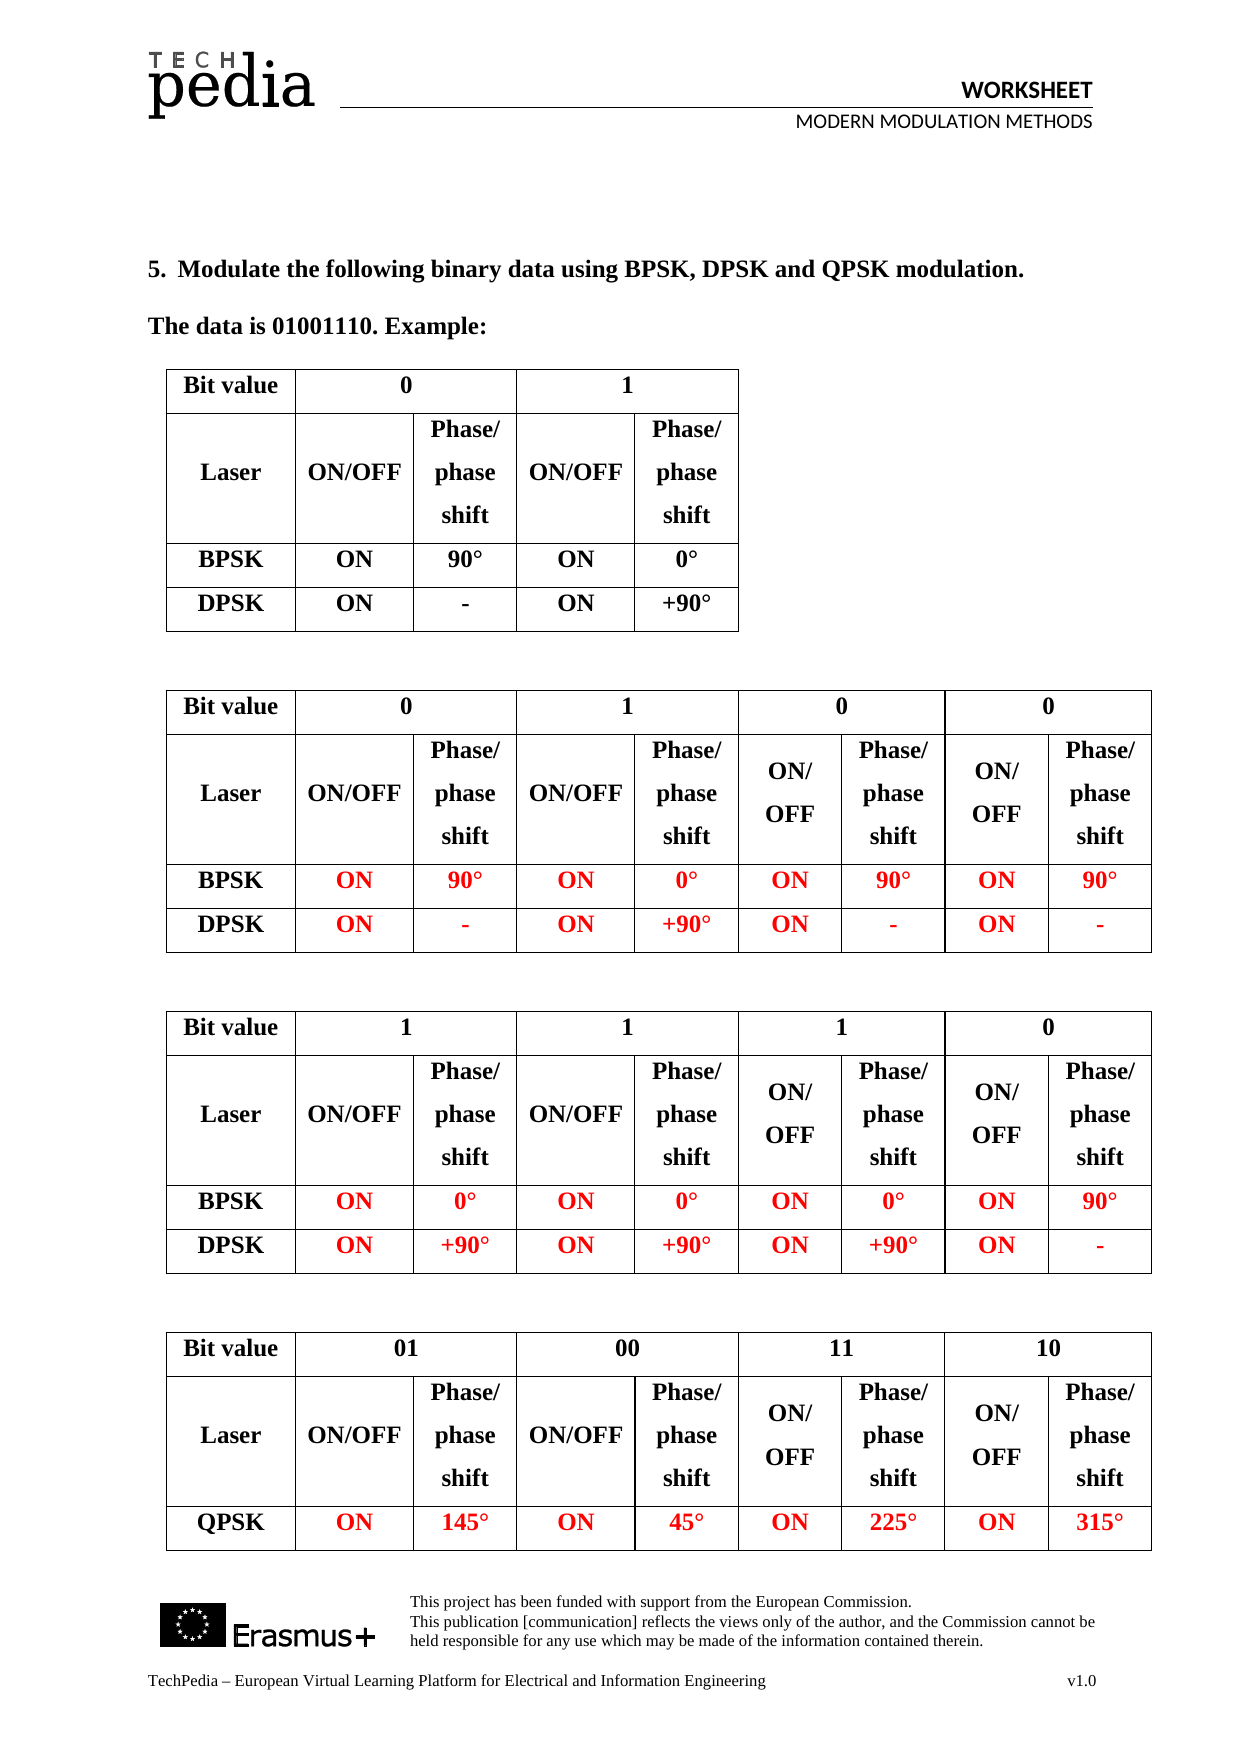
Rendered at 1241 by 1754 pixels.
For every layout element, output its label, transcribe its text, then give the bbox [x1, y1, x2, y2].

table_cell ON [296, 1186, 413, 1229]
table_header 0 [946, 691, 1151, 734]
table_cell 90° [842, 865, 944, 908]
table_cell Phase/ phase shift [1049, 735, 1151, 864]
table_cell Phase/ phase shift [842, 735, 944, 864]
table_cell 145° [414, 1507, 516, 1550]
table_header 1 [517, 691, 738, 734]
table_header 11 [739, 1333, 944, 1376]
table_cell BPSK [167, 865, 295, 908]
table_cell Phase/ phase shift [635, 1056, 738, 1185]
table_header 01 [296, 1333, 516, 1376]
table_header 1 [296, 1012, 516, 1055]
table_cell Phase/ phase shift [1049, 1377, 1151, 1506]
table_cell ON/OFF [739, 1377, 841, 1506]
table_cell 0° [635, 865, 738, 908]
table_cell ON [517, 1507, 634, 1550]
table_header 1 [739, 1012, 944, 1055]
table_cell ON [945, 1507, 1048, 1550]
table_header 00 [517, 1333, 738, 1376]
table_cell Phase/ phase shift [842, 1056, 944, 1185]
table_cell Laser [167, 1056, 295, 1185]
table_cell ON/OFF [517, 735, 634, 864]
table_cell 90° [414, 544, 516, 587]
table_header 0 [946, 1012, 1151, 1055]
text Modulate the following binary data using BPSK, DPSK and QPSK modulation. [148, 254, 1093, 282]
table_cell ON/OFF [739, 1056, 841, 1185]
table_cell ON [739, 909, 841, 952]
table_header 10 [945, 1333, 1151, 1376]
table_cell 90° [1049, 865, 1151, 908]
table_cell 45° [636, 1507, 738, 1550]
table_cell ON/OFF [945, 1377, 1048, 1506]
table_cell ON [517, 588, 634, 631]
table_cell BPSK [167, 544, 295, 587]
table_cell ON [296, 544, 413, 587]
table_cell ON [517, 544, 634, 587]
table_cell ON/OFF [517, 414, 634, 543]
table_cell +90° [842, 1230, 944, 1273]
table_cell BPSK [167, 1186, 295, 1229]
table_cell ON [739, 865, 841, 908]
table_cell ON [517, 909, 634, 952]
table_cell ON/OFF [739, 735, 841, 864]
table_cell Phase/ phase shift [636, 1377, 738, 1506]
table_cell - [414, 588, 516, 631]
table_cell ON [296, 909, 413, 952]
table_header 1 [517, 370, 738, 413]
table_cell - [1049, 909, 1151, 952]
table_cell +90° [635, 1230, 738, 1273]
table_cell QPSK [167, 1507, 295, 1550]
table_cell Laser [167, 414, 295, 543]
table_cell ON [296, 865, 413, 908]
table_cell Phase/ phase shift [414, 414, 516, 543]
table_cell ON [946, 909, 1048, 952]
table_cell ON [517, 865, 634, 908]
table_cell Phase/ phase shift [635, 414, 738, 543]
table_cell ON/OFF [517, 1056, 634, 1185]
table_header 0 [739, 691, 944, 734]
table_cell 90° [1049, 1186, 1151, 1229]
table_cell ON [296, 1230, 413, 1273]
table_cell ON/OFF [296, 735, 413, 864]
table_cell ON/OFF [946, 735, 1048, 864]
table_cell ON [946, 865, 1048, 908]
table_cell ON/OFF [296, 414, 413, 543]
table_cell ON/OFF [517, 1377, 634, 1506]
table_cell Phase/ phase shift [842, 1377, 944, 1506]
table_cell 0° [414, 1186, 516, 1229]
table_cell DPSK [167, 1230, 295, 1273]
table_cell - [842, 909, 944, 952]
table_cell Phase/ phase shift [1049, 1056, 1151, 1185]
table_cell 0° [635, 1186, 738, 1229]
table_cell 90° [414, 865, 516, 908]
table_cell ON [296, 1507, 413, 1550]
table_cell +90° [414, 1230, 516, 1273]
table_cell ON [946, 1186, 1048, 1229]
table_cell Phase/ phase shift [414, 735, 516, 864]
table_cell 0° [635, 544, 738, 587]
table_cell ON/OFF [296, 1377, 413, 1506]
table_cell 315° [1049, 1507, 1151, 1550]
table_header Bit value [167, 1012, 295, 1055]
table_cell - [1049, 1230, 1151, 1273]
table_header Bit value [167, 691, 295, 734]
table_header 0 [296, 370, 516, 413]
table_cell ON/OFF [296, 1056, 413, 1185]
table_cell 225° [842, 1507, 944, 1550]
table_cell Laser [167, 735, 295, 864]
table_cell ON [517, 1230, 634, 1273]
table_cell +90° [635, 588, 738, 631]
table_cell DPSK [167, 909, 295, 952]
table_cell ON [739, 1230, 841, 1273]
table_cell DPSK [167, 588, 295, 631]
table_cell +90° [635, 909, 738, 952]
table_header 1 [517, 1012, 738, 1055]
table_cell Phase/ phase shift [414, 1377, 516, 1506]
table_header Bit value [167, 370, 295, 413]
table_cell ON [739, 1507, 841, 1550]
table_cell Phase/ phase shift [635, 735, 738, 864]
table_cell ON [739, 1186, 841, 1229]
table_cell ON [296, 588, 413, 631]
table_header 0 [296, 691, 516, 734]
table_cell - [414, 909, 516, 952]
table_cell Phase/ phase shift [414, 1056, 516, 1185]
list The data is 01001110. Example: [148, 311, 1093, 340]
table_cell ON/OFF [946, 1056, 1048, 1185]
table_cell Laser [167, 1377, 295, 1506]
table_cell ON [517, 1186, 634, 1229]
table_cell 0° [842, 1186, 944, 1229]
table_cell ON [946, 1230, 1048, 1273]
table_header Bit value [167, 1333, 295, 1376]
